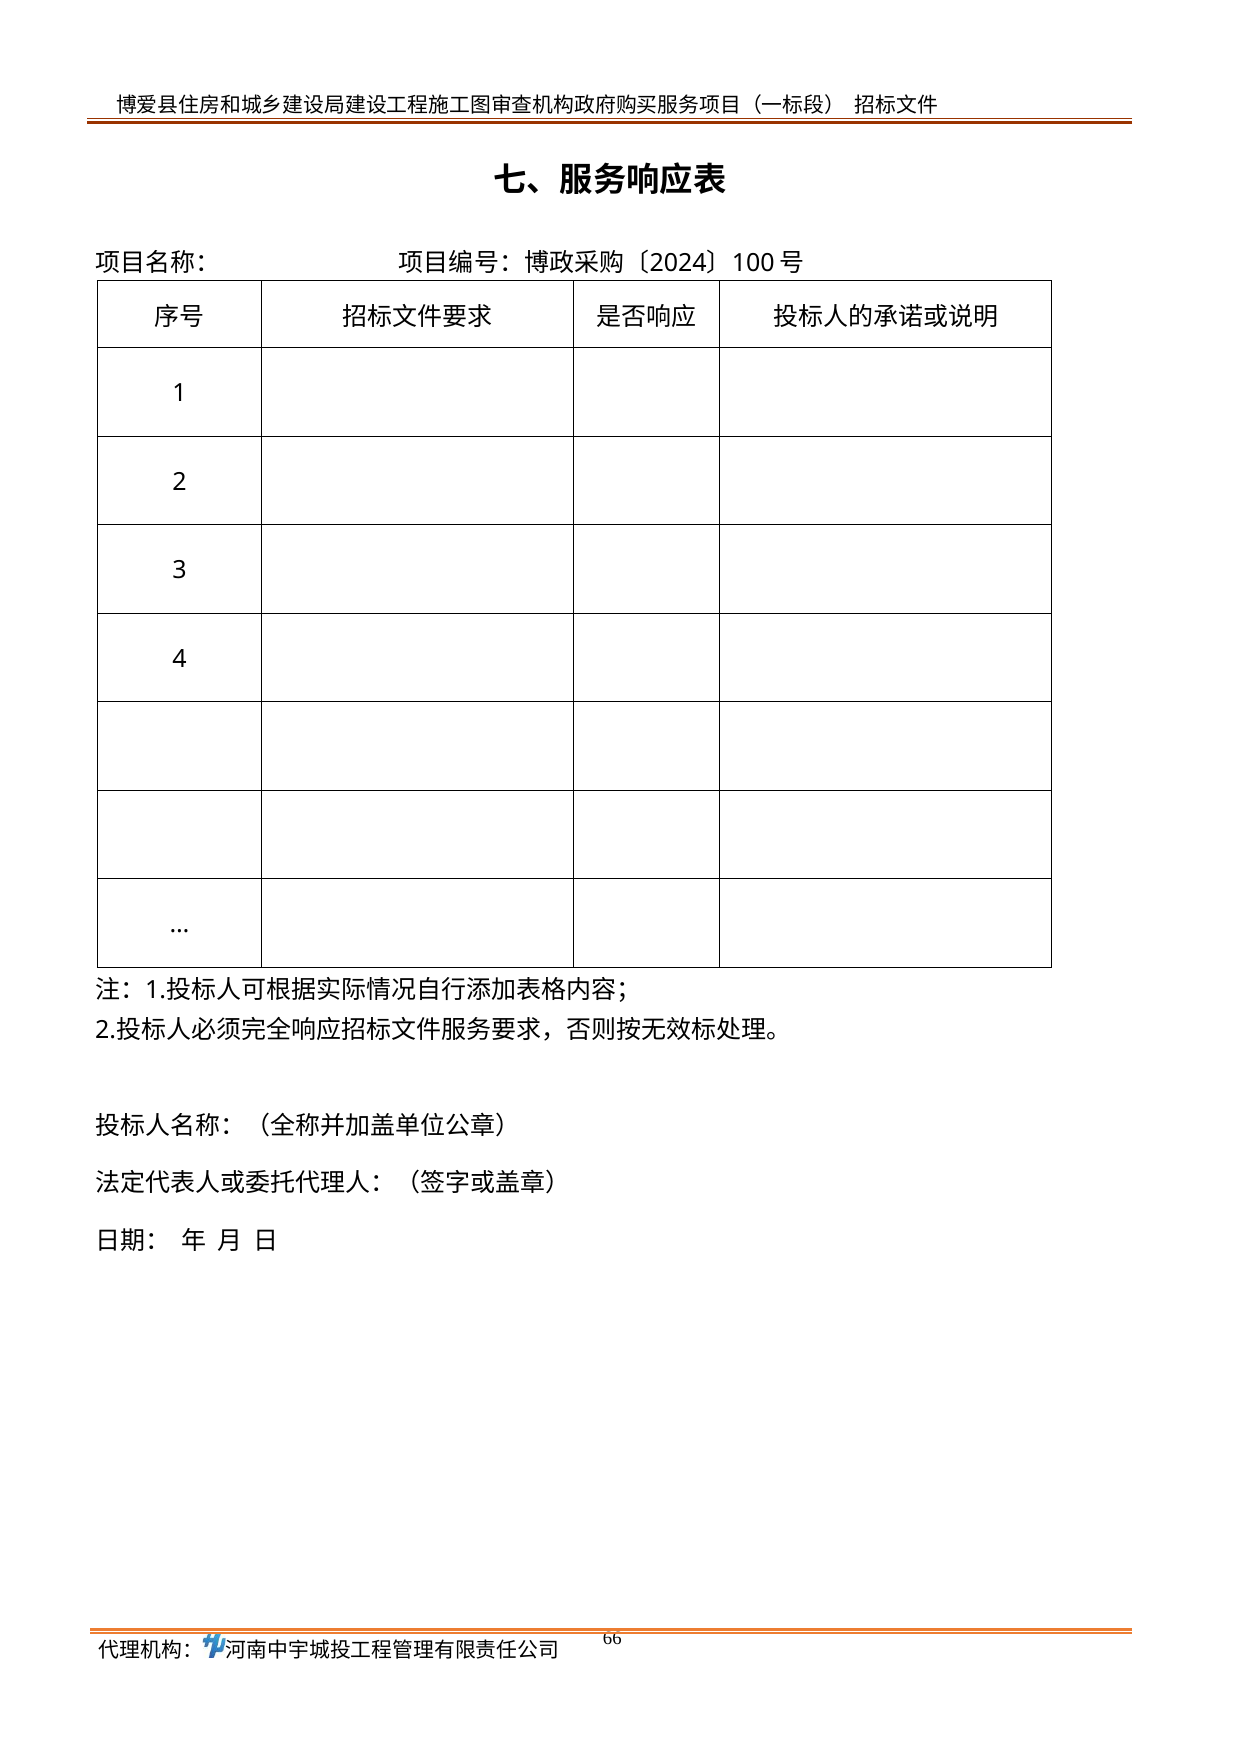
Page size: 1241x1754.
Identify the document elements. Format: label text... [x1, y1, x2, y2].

table_cell [720, 437, 1051, 524]
table_cell [262, 348, 573, 436]
table_header 是否响应 [574, 281, 719, 347]
table_cell 3 [98, 525, 261, 613]
table_cell [262, 437, 573, 524]
table_cell 2 [98, 437, 261, 524]
table_cell [574, 702, 719, 790]
table_header 投标人的承诺或说明 [720, 281, 1051, 347]
table_cell [262, 525, 573, 613]
text 投标人名称：（全称并加盖单位公章） [95, 1103, 1124, 1143]
table_cell [98, 791, 261, 878]
table_cell [574, 879, 719, 967]
table_cell [574, 348, 719, 436]
table_cell [98, 702, 261, 790]
table_cell [574, 614, 719, 701]
table_cell [574, 437, 719, 524]
table_cell [720, 348, 1051, 436]
table_cell 4 [98, 614, 261, 701]
text 日期： 年 月 日 [95, 1219, 1124, 1258]
table_cell [574, 791, 719, 878]
table_cell [262, 879, 573, 967]
table_cell [262, 791, 573, 878]
text 注：1.投标人可根据实际情况自行添加表格内容； [95, 968, 1124, 1007]
table_cell [262, 614, 573, 701]
table_cell [720, 525, 1051, 613]
text 法定代表人或委托代理人：（签字或盖章） [95, 1161, 1124, 1201]
table_cell [720, 614, 1051, 701]
table_cell [720, 879, 1051, 967]
table_cell [720, 702, 1051, 790]
table_cell … [98, 879, 261, 967]
table_cell [262, 702, 573, 790]
text 七、服务响应表 [95, 137, 1124, 216]
text 2.投标人必须完全响应招标文件服务要求，否则按无效标处理。 [95, 1007, 1124, 1047]
table_cell 1 [98, 348, 261, 436]
table_cell [720, 791, 1051, 878]
text 项目名称： 项目编号：博政采购〔2024〕100号 [95, 241, 1124, 280]
table_header 招标文件要求 [262, 281, 573, 347]
table_cell [574, 525, 719, 613]
picture [202, 1634, 226, 1658]
table_header 序号 [98, 281, 261, 347]
